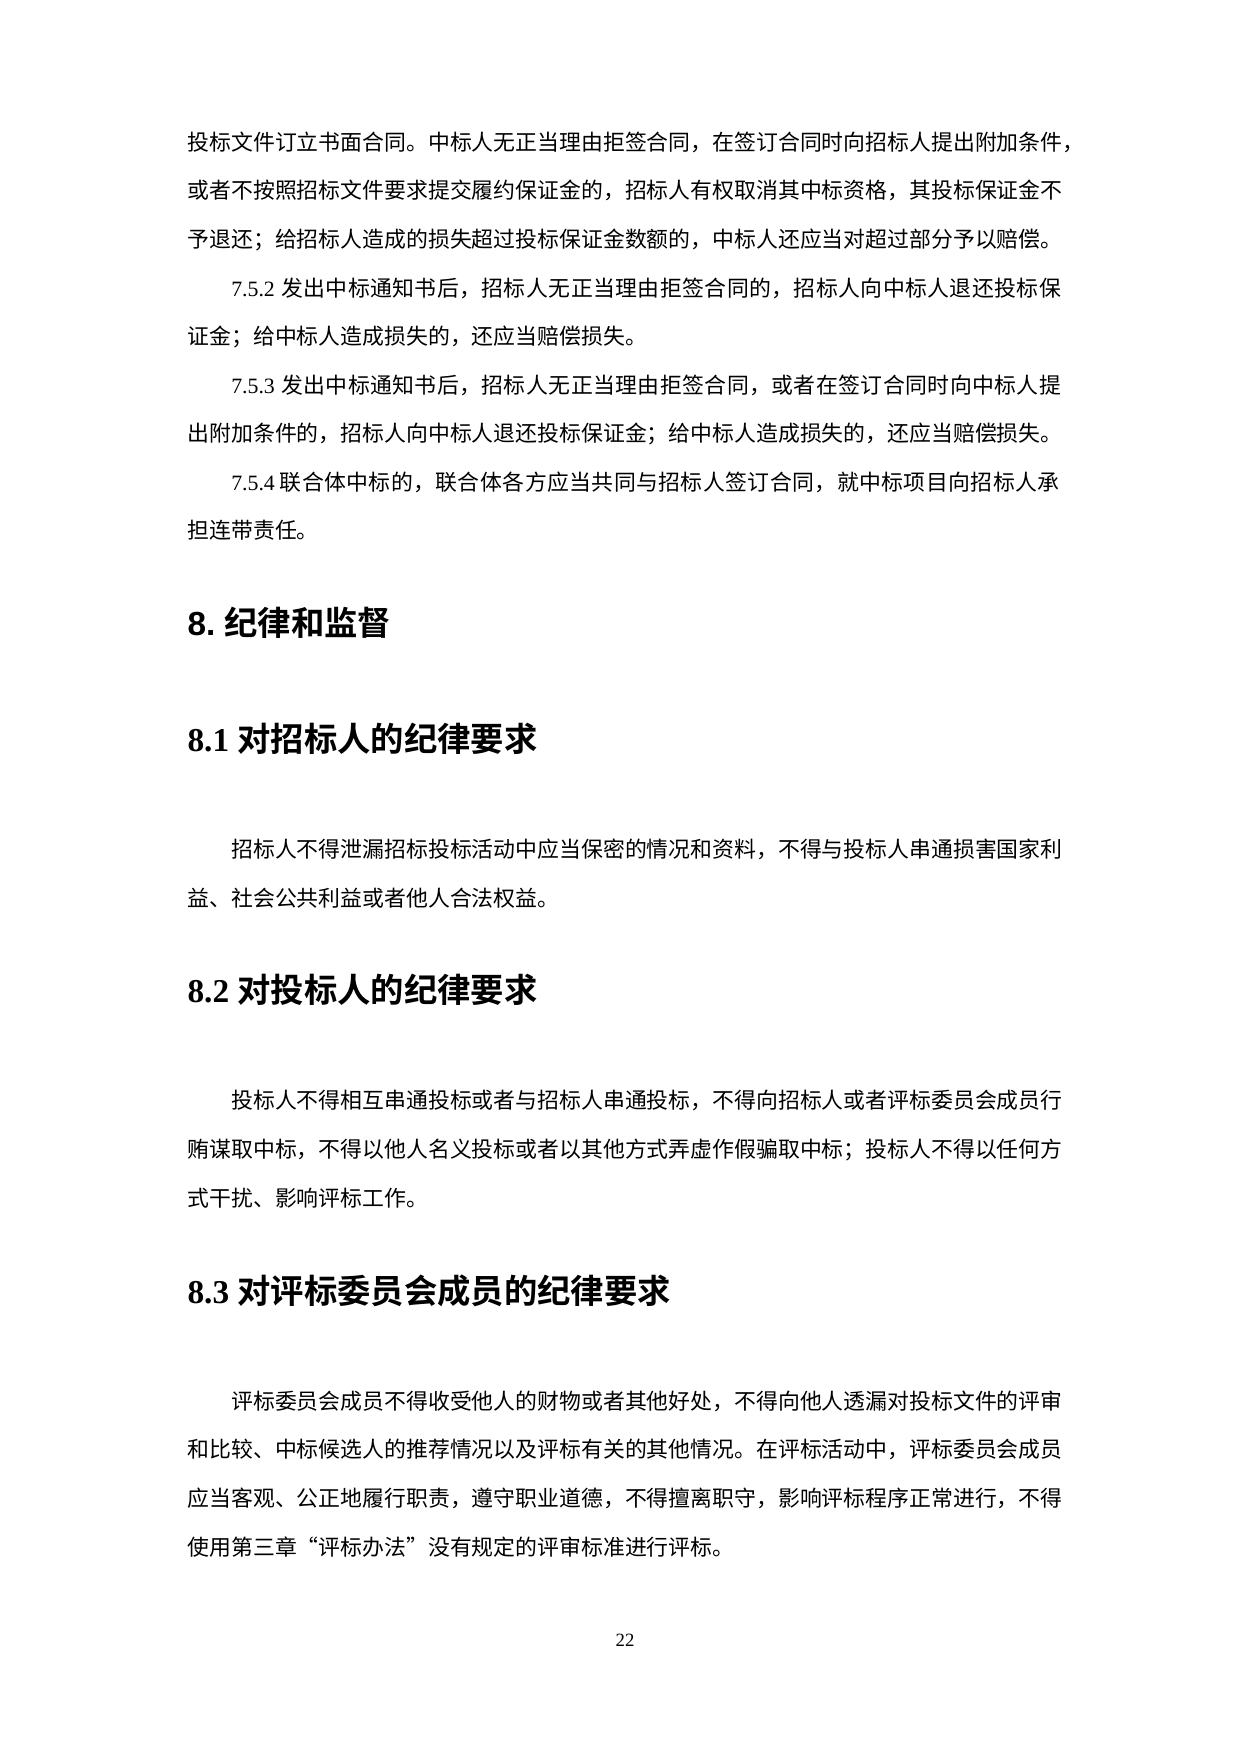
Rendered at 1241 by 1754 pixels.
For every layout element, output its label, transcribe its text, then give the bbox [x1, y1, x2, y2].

subtitle 8. 纪律和监督 [187, 588, 1062, 653]
text 评标委员会成员不得收受他人的财物或者其他好处，不得向他人透漏对投标文件的评审和比较、中标候选人的推荐情况以及评标有关的其他情况。在评标活动中，评标委员会成员应当客观、公正地履行职责，遵守职业道德，不得擅离职守，影响评标程序正常进行，不得使用第三章“评标办法”没有规定的评审标准进行评标。 [187, 1383, 1062, 1562]
text 7.5.4联合体中标的，联合体各方应当共同与招标人签订合同，就中标项目向招标人承担连带责任。 [187, 464, 1062, 546]
text 7.5.2 发出中标通知书后，招标人无正当理由拒签合同的，招标人向中标人退还投标保证金；给中标人造成损失的，还应当赔偿损失。 [187, 270, 1062, 351]
text 投标人不得相互串通投标或者与招标人串通投标，不得向招标人或者评标委员会成员行贿谋取中标，不得以他人名义投标或者以其他方式弄虚作假骗取中标；投标人不得以任何方式干扰、影响评标工作。 [187, 1083, 1062, 1213]
text 招标人不得泄漏招标投标活动中应当保密的情况和资料，不得与投标人串通损害国家利益、社会公共利益或者他人合法权益。 [187, 832, 1062, 913]
subtitle 8.3 对评标委员会成员的纪律要求 [187, 1256, 1062, 1321]
subtitle 8.1 对招标人的纪律要求 [187, 704, 1062, 769]
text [187, 124, 1062, 254]
text 7.5.3 发出中标通知书后，招标人无正当理由拒签合同，或者在签订合同时向中标人提出附加条件的，招标人向中标人退还投标保证金；给中标人造成损失的，还应当赔偿损失。 [187, 367, 1062, 448]
subtitle 8.2 对投标人的纪律要求 [187, 956, 1062, 1021]
